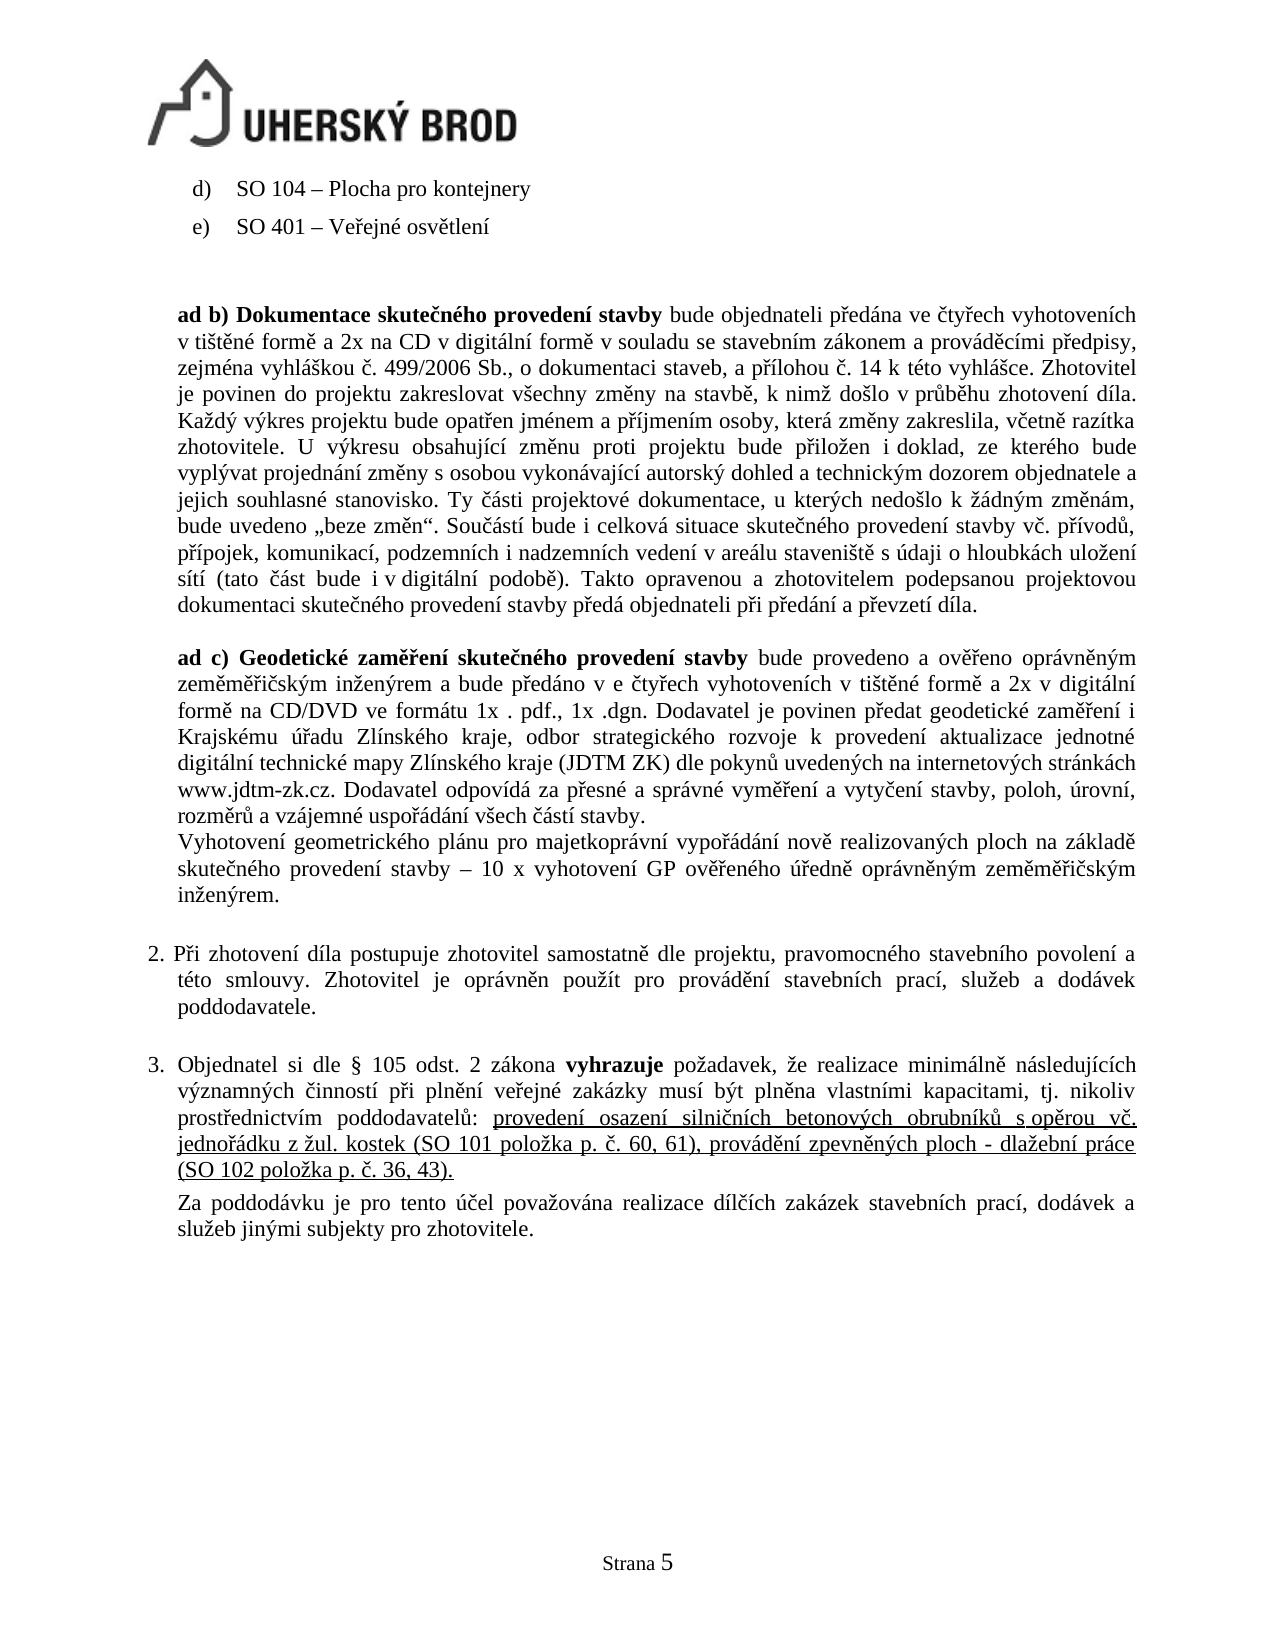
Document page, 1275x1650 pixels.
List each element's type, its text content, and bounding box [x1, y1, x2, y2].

list Objednatel si dle § 105 odst. 2 zákona vyhrazuje požadavek, že realizace minimálně následujících významných činností při plnění veřejné zakázky musí být plněna vlastními kapacitami, tj. nikoliv prostřednictvím poddodavatelů: provedení osazení silničních betonových obrubníků s opěrou vč. jednořádku z žul. kostek (SO 101 položka p. č. 60, 61), provádění zpevněných ploch - dlažební práce (SO 102 položka p. č. 36, 43). [148, 1051, 1137, 1183]
list SO 401 – Veřejné osvětlení [192, 213, 1127, 239]
text Vyhotovení geometrického plánu pro majetkoprávní vypořádání nově realizovaných ploch na základě skutečného provedení stavby – 10 x vyhotovení GP ověřeného úředně oprávněným zeměměřičským inženýrem. [177, 828, 1137, 907]
text ad c) Geodetické zaměření skutečného provedení stavby bude provedeno a ověřeno oprávněným zeměměřičským inženýrem a bude předáno v e čtyřech vyhotoveních v tištěné formě a 2x v digitální formě na CD/DVD ve formátu 1x . pdf., 1x .dgn. Dodavatel je povinen předat geodetické zaměření i Krajskému úřadu Zlínského kraje, odbor strategického rozvoje k provedení aktualizace jednotné digitální technické mapy Zlínského kraje (JDTM ZK) dle pokynů uvedených na internetových stránkách www.jdtm-zk.cz. Dodavatel odpovídá za přesné a správné vyměření a vytyčení stavby, poloh, úrovní, rozměrů a vzájemné uspořádání všech částí stavby. [177, 644, 1137, 828]
text ad b) Dokumentace skutečného provedení stavby bude objednateli předána ve čtyřech vyhotoveních v tištěné formě a 2x na CD v digitální formě v souladu se stavebním zákonem a prováděcími předpisy, zejména vyhláškou č. 499/2006 Sb., o dokumentaci staveb, a přílohou č. 14 k této vyhlášce. Zhotovitel je povinen do projektu zakreslovat všechny změny na stavbě, k nimž došlo v průběhu zhotovení díla. Každý výkres projektu bude opatřen jménem a příjmením osoby, která změny zakreslila, včetně razítka zhotovitele. U výkresu obsahující změnu proti projektu bude přiložen i doklad, ze kterého bude vyplývat projednání změny s osobou vykonávající autorský dohled a technickým dozorem objednatele a jejich souhlasné stanovisko. Ty části projektové dokumentace, u kterých nedošlo k žádným změnám, bude uvedeno „beze změn“. Součástí bude i celková situace skutečného provedení stavby vč. přívodů, přípojek, komunikací, podzemních i nadzemních vedení v areálu staveniště s údaji o hloubkách uložení sítí (tato část bude i v digitální podobě). Takto opravenou a zhotovitelem podepsanou projektovou dokumentaci skutečného provedení stavby předá objednateli při předání a převzetí díla. [177, 301, 1137, 618]
text 2. Při zhotovení díla postupuje zhotovitel samostatně dle projektu, pravomocného stavebního povolení a této smlouvy. Zhotovitel je oprávněn použít pro provádění stavebních prací, služeb a dodávek poddodavatele. [148, 940, 1137, 1019]
list SO 104 – Plocha pro kontejnery [192, 175, 1127, 202]
picture [147, 59, 517, 147]
text Za poddodávku je pro tento účel považována realizace dílčích zakázek stavebních prací, dodávek a služeb jinými subjekty pro zhotovitele. [177, 1189, 1137, 1242]
